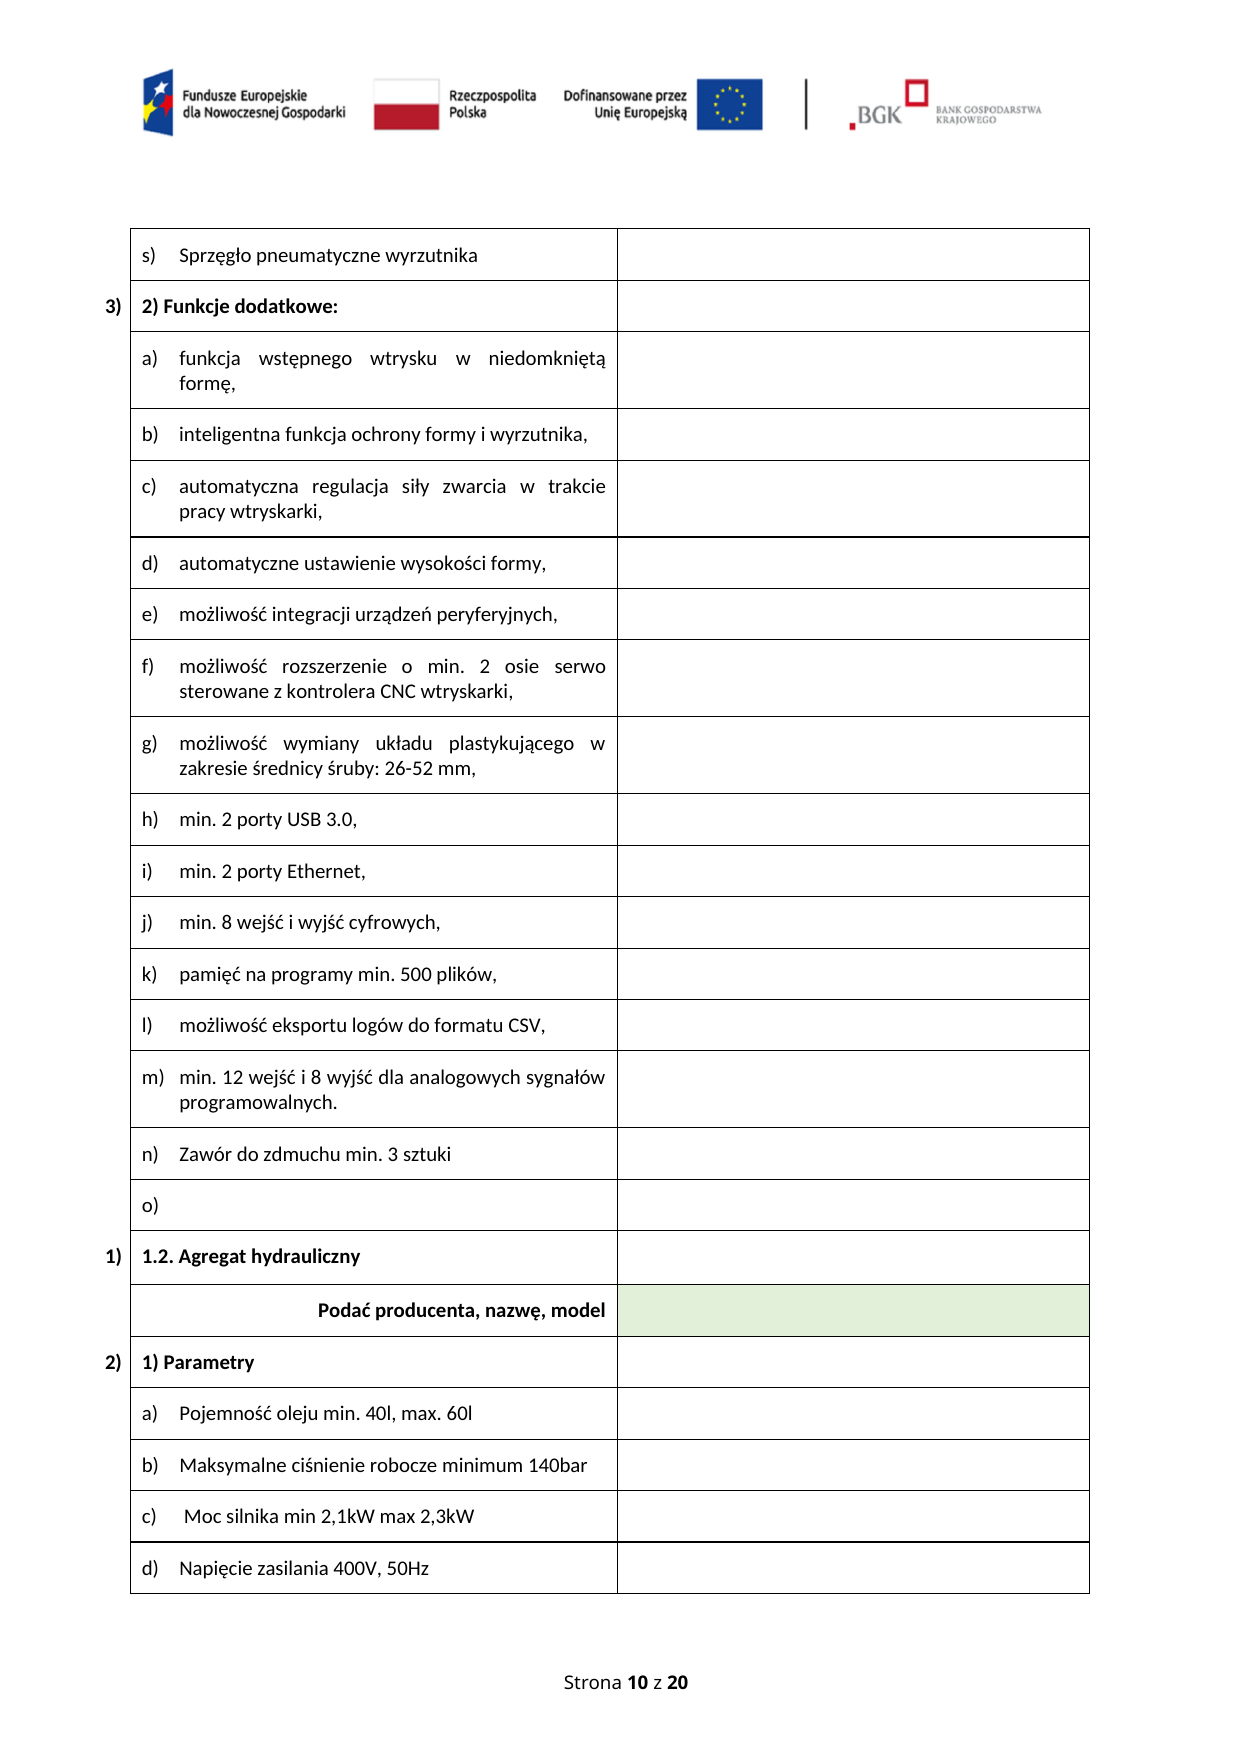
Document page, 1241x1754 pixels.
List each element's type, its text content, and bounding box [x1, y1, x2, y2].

table_cell [618, 949, 1089, 999]
table_cell [618, 1000, 1089, 1050]
table_cell [618, 1231, 1089, 1284]
table_cell 2) Funkcje dodatkowe: [131, 281, 617, 331]
table_cell pamięć na programy min. 500 plików, [131, 949, 617, 999]
table_cell [618, 1337, 1089, 1387]
table_cell [618, 229, 1089, 280]
table_cell [618, 1128, 1089, 1179]
table_cell Pojemność oleju min. 40l, max. 60l [131, 1388, 617, 1438]
table_cell min. 2 porty USB 3.0, [131, 794, 617, 844]
table_cell [131, 1180, 617, 1230]
table_cell min. 8 wejść i wyjść cyfrowych, [131, 897, 617, 947]
table_cell [618, 1285, 1089, 1336]
table_cell możliwość wymiany układu plastykującego w zakresie średnicy śruby: 26-52 mm, [131, 717, 617, 793]
table_cell [618, 1180, 1089, 1230]
table_cell [618, 409, 1089, 459]
table_cell [618, 1491, 1089, 1541]
table_cell [618, 897, 1089, 947]
table_cell Sprzęgło pneumatyczne wyrzutnika [131, 229, 617, 280]
table_cell min. 12 wejść i 8 wyjść dla analogowych sygnałów programowalnych. [131, 1051, 617, 1127]
table_cell [618, 332, 1089, 408]
table_cell [618, 281, 1089, 331]
table_cell [618, 794, 1089, 844]
table_cell automatyczna regulacja siły zwarcia w trakcie pracy wtryskarki, [131, 461, 617, 536]
table_cell Napięcie zasilania 400V, 50Hz [131, 1543, 617, 1593]
table_cell [618, 1051, 1089, 1127]
table_cell min. 2 porty Ethernet, [131, 846, 617, 896]
table_cell [618, 1440, 1089, 1490]
table_cell [618, 640, 1089, 716]
table_cell Podać producenta, nazwę, model [131, 1285, 617, 1336]
table_cell 1.2. Agregat hydrauliczny [131, 1231, 617, 1284]
table_cell funkcja wstępnego wtrysku w niedomkniętą formę, [131, 332, 617, 408]
table_cell możliwość rozszerzenie o min. 2 osie serwo sterowane z kontrolera CNC wtryskarki, [131, 640, 617, 716]
table_cell automatyczne ustawienie wysokości formy, [131, 538, 617, 588]
table_cell [618, 846, 1089, 896]
table_cell inteligentna funkcja ochrony formy i wyrzutnika, [131, 409, 617, 459]
table_cell [618, 717, 1089, 793]
table_cell [618, 538, 1089, 588]
table_cell Maksymalne ciśnienie robocze minimum 140bar [131, 1440, 617, 1490]
table_cell [618, 1543, 1089, 1593]
table_cell [618, 461, 1089, 536]
table_cell Moc silnika min 2,1kW max 2,3kW [131, 1491, 617, 1541]
table_cell możliwość eksportu logów do formatu CSV, [131, 1000, 617, 1050]
table_cell [618, 1388, 1089, 1438]
table_cell [618, 589, 1089, 639]
table_cell 1) Parametry [131, 1337, 617, 1387]
table_cell możliwość integracji urządzeń peryferyjnych, [131, 589, 617, 639]
table_cell Zawór do zdmuchu min. 3 sztuki [131, 1128, 617, 1179]
